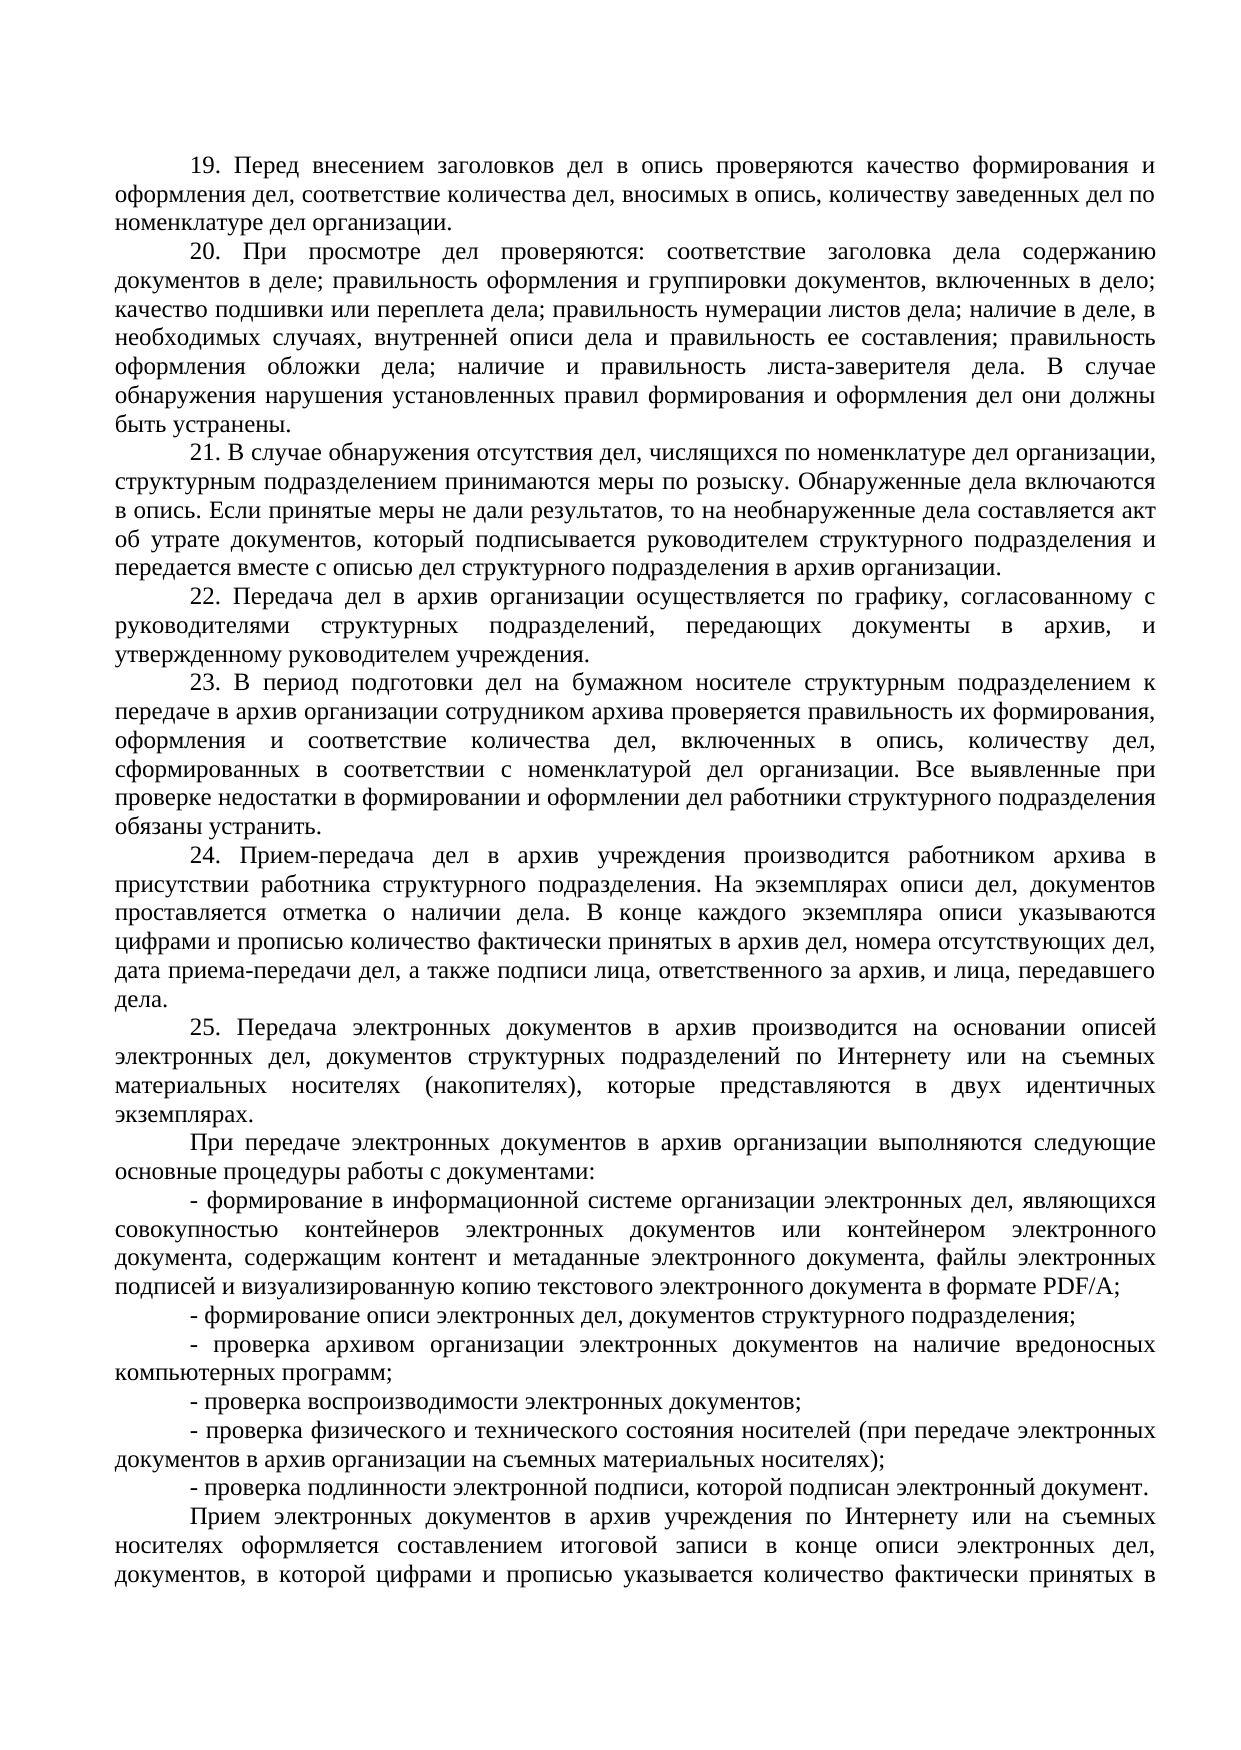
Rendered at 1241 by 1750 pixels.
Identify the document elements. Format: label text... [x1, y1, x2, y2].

text - проверка физического и технического состояния носителей (при передаче электронных документов в архив организации на съемных материальных носителях); [114, 1415, 1157, 1472]
text - проверка архивом организации электронных документов на наличие вредоносных компьютерных программ; [114, 1329, 1157, 1386]
text - формирование в информационной системе организации электронных дел, являющихся совокупностью контейнеров электронных документов или контейнером электронного документа, содержащим контент и метаданные электронного документа, файлы электронных подписей и визуализированную копию текстового электронного документа в формате PDF/A; [114, 1185, 1157, 1300]
text - формирование описи электронных дел, документов структурного подразделения; [114, 1300, 1157, 1329]
text 22. Передача дел в архив организации осуществляется по графику, согласованному с руководителями структурных подразделений, передающих документы в архив, и утвержденному руководителем учреждения. [114, 581, 1157, 667]
text При передаче электронных документов в архив организации выполняются следующие основные процедуры работы с документами: [114, 1127, 1157, 1185]
text - проверка воспроизводимости электронных документов; [114, 1386, 1157, 1415]
text - проверка подлинности электронной подписи, которой подписан электронный документ. [114, 1472, 1157, 1501]
text 25. Передача электронных документов в архив производится на основании описей электронных дел, документов структурных подразделений по Интернету или на съемных материальных носителях (накопителях), которые представляются в двух идентичных экземплярах. [114, 1012, 1157, 1127]
text 19. Перед внесением заголовков дел в опись проверяются качество формирования и оформления дел, соответствие количества дел, вносимых в опись, количеству заведенных дел по номенклатуре дел организации. [114, 150, 1157, 236]
text 21. В случае обнаружения отсутствия дел, числящихся по номенклатуре дел организации, структурным подразделением принимаются меры по розыску. Обнаруженные дела включаются в опись. Если принятые меры не дали результатов, то на необнаруженные дела составляется акт об утрате документов, который подписывается руководителем структурного подразделения и передается вместе с описью дел структурного подразделения в архив организации. [114, 437, 1157, 581]
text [114, 1501, 1157, 1587]
text 20. При просмотре дел проверяются: соответствие заголовка дела содержанию документов в деле; правильность оформления и группировки документов, включенных в дело; качество подшивки или переплета дела; правильность нумерации листов дела; наличие в деле, в необходимых случаях, внутренней описи дела и правильность ее составления; правильность оформления обложки дела; наличие и правильность листа-заверителя дела. В случае обнаружения нарушения установленных правил формирования и оформления дел они должны быть устранены. [114, 236, 1157, 437]
text 23. В период подготовки дел на бумажном носителе структурным подразделением к передаче в архив организации сотрудником архива проверяется правильность их формирования, оформления и соответствие количества дел, включенных в опись, количеству дел, сформированных в соответствии с номенклатурой дел организации. Все выявленные при проверке недостатки в формировании и оформлении дел работники структурного подразделения обязаны устранить. [114, 667, 1157, 840]
text 24. Прием-передача дел в архив учреждения производится работником архива в присутствии работника структурного подразделения. На экземплярах описи дел, документов проставляется отметка о наличии дела. В конце каждого экземпляра описи указываются цифрами и прописью количество фактически принятых в архив дел, номера отсутствующих дел, дата приема-передачи дел, а также подписи лица, ответственного за архив, и лица, передавшего дела. [114, 840, 1157, 1012]
